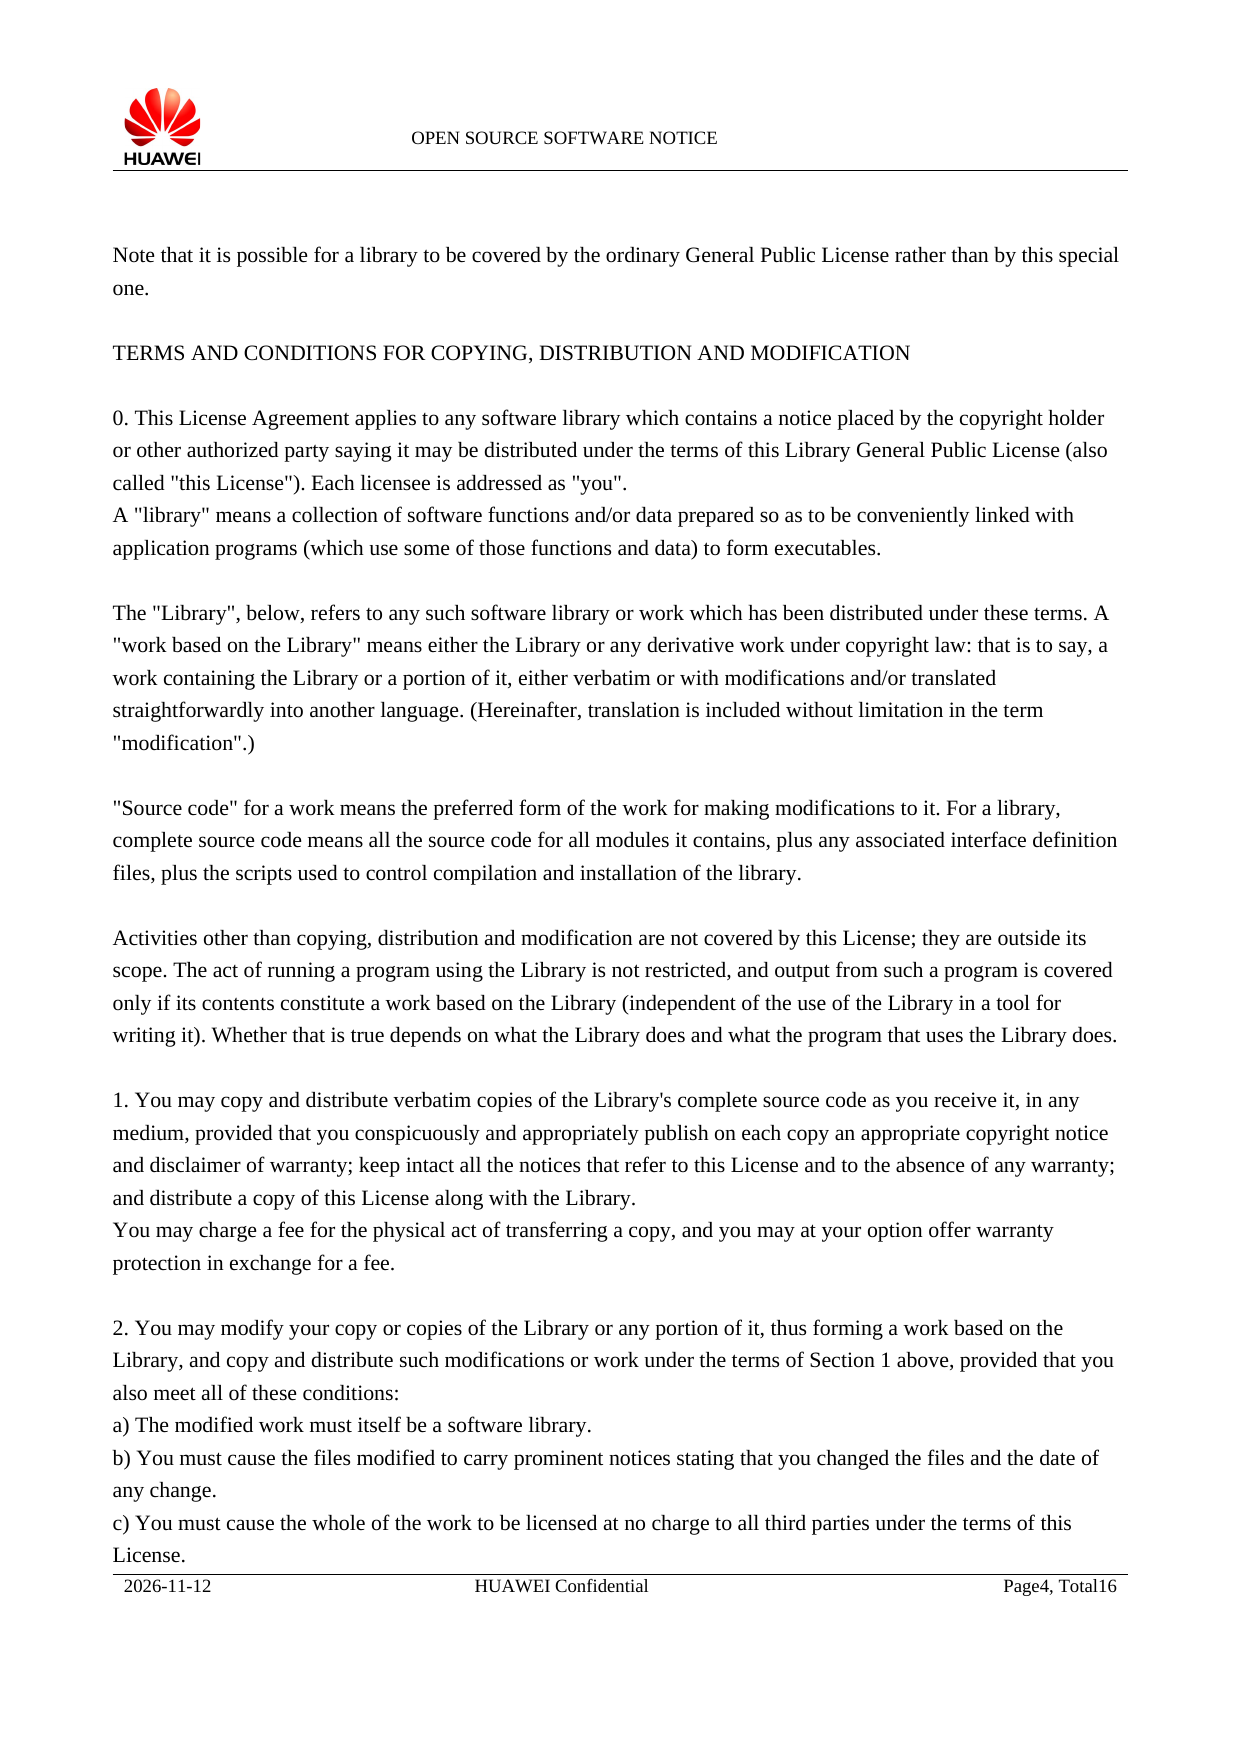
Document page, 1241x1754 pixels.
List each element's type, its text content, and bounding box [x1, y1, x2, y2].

picture [124, 88, 201, 165]
